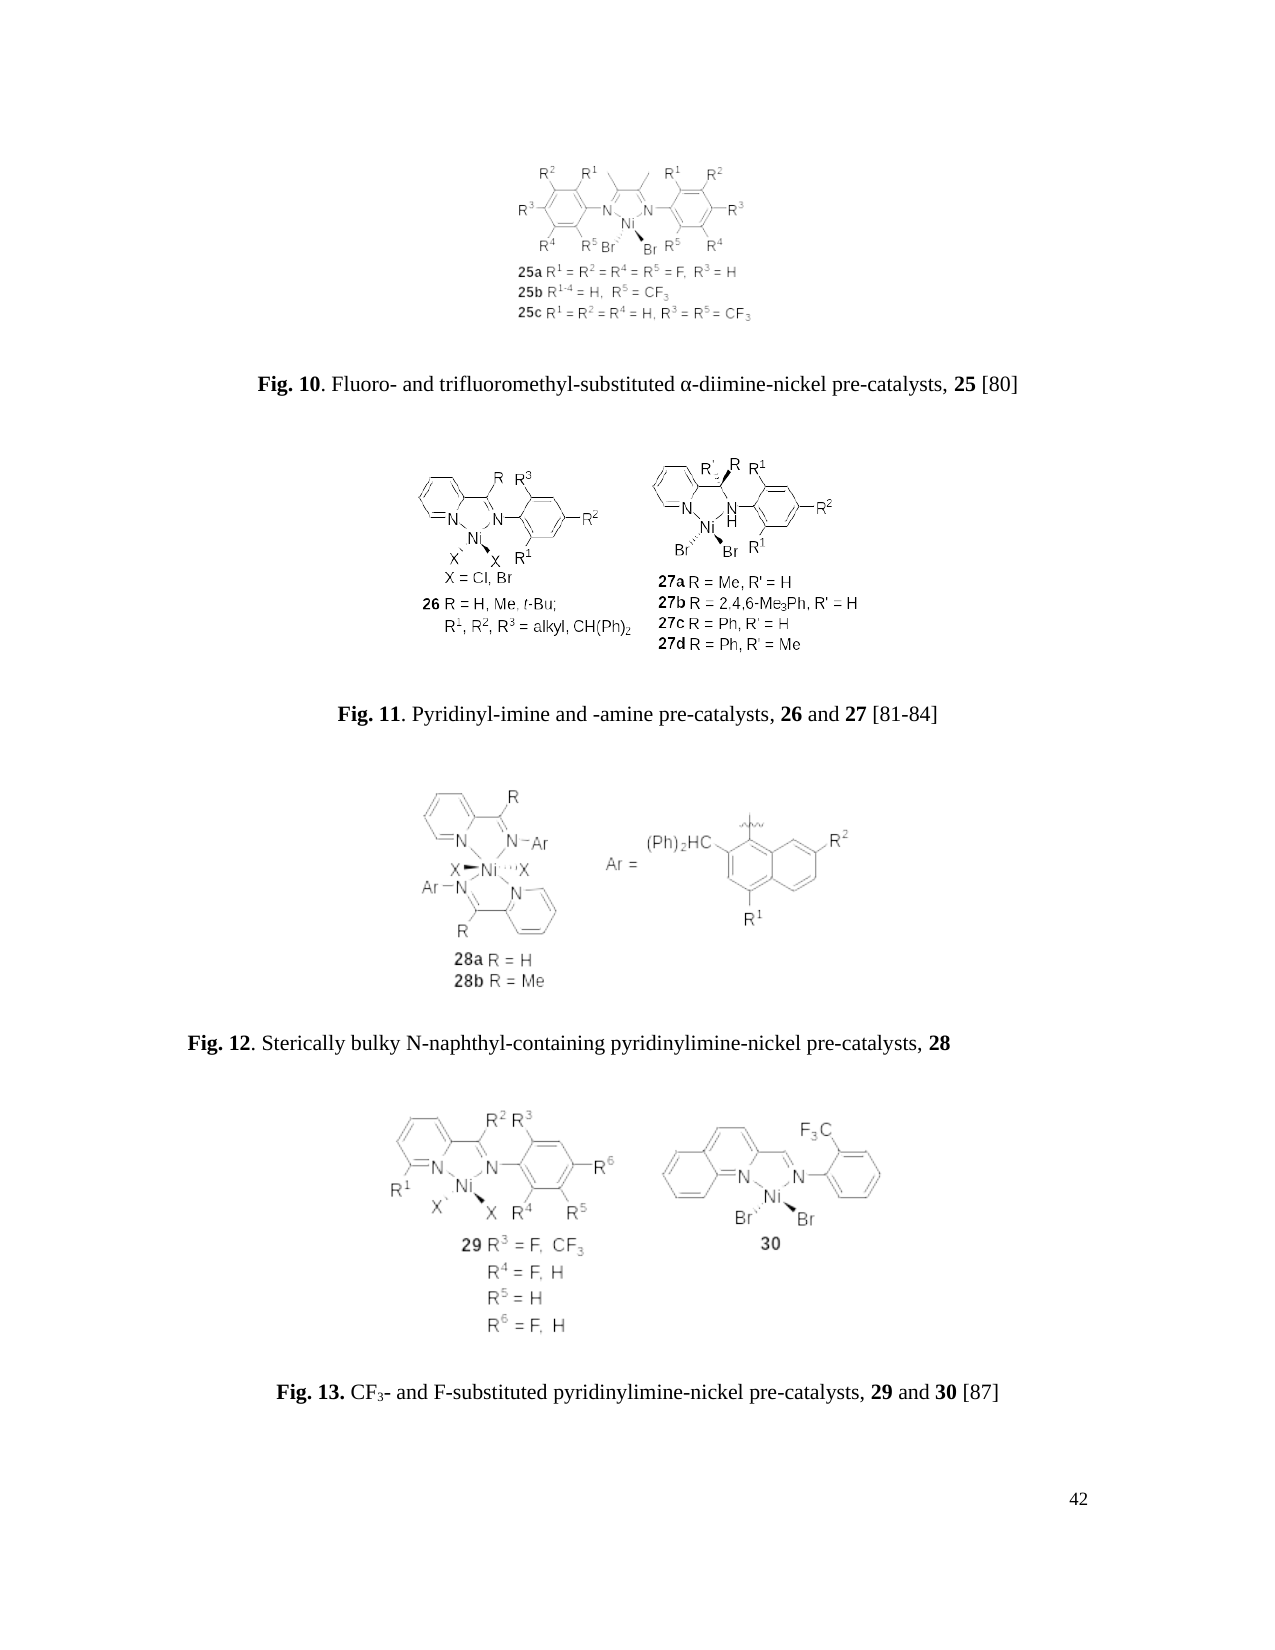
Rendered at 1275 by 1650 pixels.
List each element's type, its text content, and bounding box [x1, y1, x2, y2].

text Fig. 13. CF3- and F-substituted pyridinylimine-nickel pre-catalysts, 29 and 30 [87] [187, 1376, 1088, 1408]
text Fig. 11. Pyridinyl-imine and -amine pre-catalysts, 26 and 27 [81-84] [187, 697, 1088, 729]
text Fig. 10. Fluoro- and trifluoromethyl-substituted α-diimine-nickel pre-catalysts, 25 [80] [187, 368, 1088, 400]
text Fig. 12. Sterically bulky N-naphthyl-containing pyridinylimine-nickel pre-catalysts, 28 [187, 1027, 1088, 1059]
